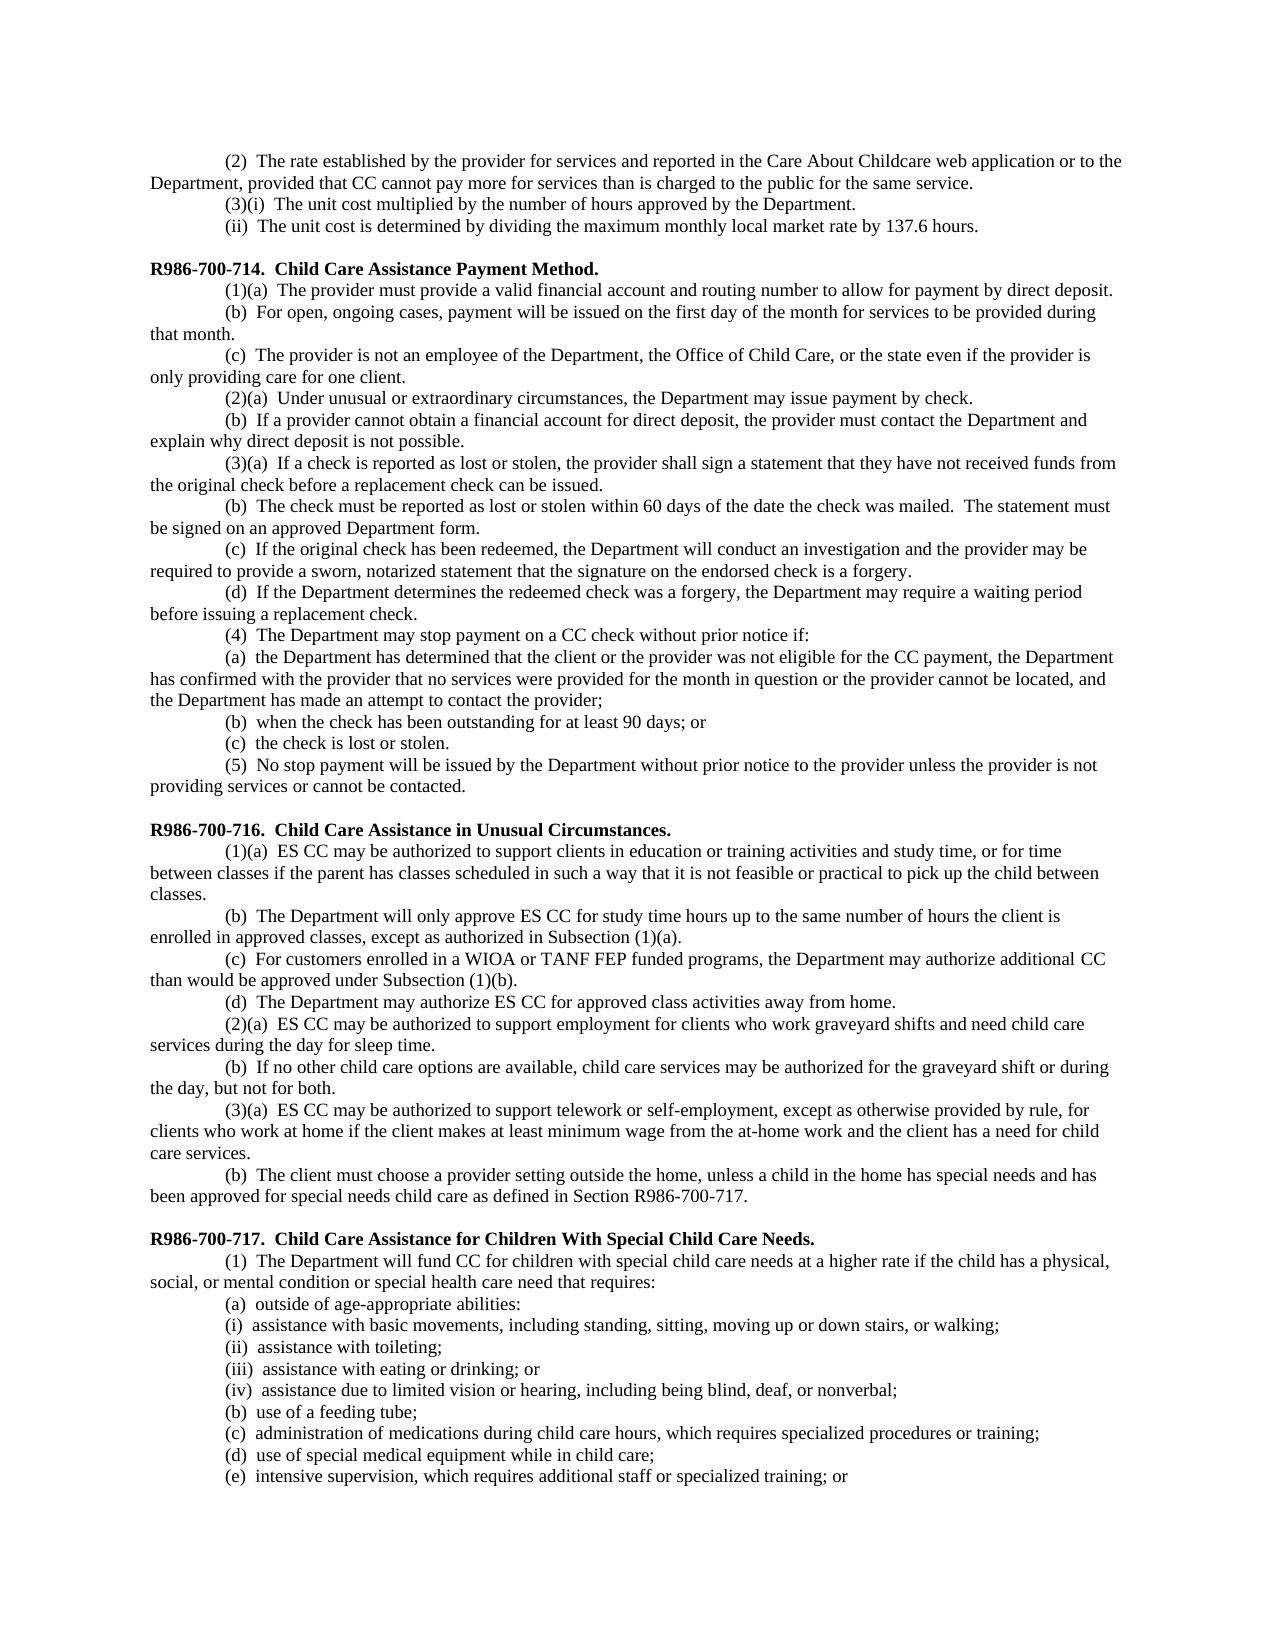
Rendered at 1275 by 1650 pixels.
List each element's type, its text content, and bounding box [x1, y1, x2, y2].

text (4) The Department may stop payment on a CC check without prior notice if: [150, 624, 1125, 646]
text (ii) The unit cost is determined by dividing the maximum monthly local market rate by 137.6 hours. [150, 215, 1125, 236]
text R986-700-717. Child Care Assistance for Children With Special Child Care Needs. [150, 1228, 1125, 1250]
text (3)(i) The unit cost multiplied by the number of hours approved by the Department. [150, 193, 1125, 215]
text (c) For customers enrolled in a WIOA or TANF FEP funded programs, the Department may authorize additional CC than would be approved under Subsection (1)(b). [150, 948, 1125, 991]
text (e) intensive supervision, which requires additional staff or specialized training; or [150, 1465, 1125, 1487]
text (b) The Department will only approve ES CC for study time hours up to the same number of hours the client is enrolled in approved classes, except as authorized in Subsection (1)(a). [150, 905, 1125, 948]
text (i) assistance with basic movements, including standing, sitting, moving up or down stairs, or walking; [150, 1314, 1125, 1336]
text (c) The provider is not an employee of the Department, the Office of Child Care, or the state even if the provider is only providing care for one client. [150, 344, 1125, 387]
text (2)(a) ES CC may be authorized to support employment for clients who work graveyard shifts and need child care services during the day for sleep time. [150, 1012, 1125, 1056]
text (c) administration of medications during child care hours, which requires specialized procedures or training; [150, 1422, 1125, 1444]
text R986-700-714. Child Care Assistance Payment Method. [150, 258, 1125, 279]
text R986-700-716. Child Care Assistance in Unusual Circumstances. [150, 818, 1125, 840]
text (1)(a) ES CC may be authorized to support clients in education or training activities and study time, or for time between classes if the parent has classes scheduled in such a way that it is not feasible or practical to pick up the child between classes. [150, 840, 1125, 905]
text (b) when the check has been outstanding for at least 90 days; or [150, 711, 1125, 732]
text (a) outside of age-appropriate abilities: [150, 1293, 1125, 1314]
text (2)(a) Under unusual or extraordinary circumstances, the Department may issue payment by check. [150, 387, 1125, 409]
text (c) the check is lost or stolen. [150, 732, 1125, 754]
text (1) The Department will fund CC for children with special child care needs at a higher rate if the child has a physical, social, or mental condition or special health care need that requires: [150, 1250, 1125, 1293]
text (ii) assistance with toileting; [150, 1336, 1125, 1357]
text (d) The Department may authorize ES CC for approved class activities away from home. [150, 991, 1125, 1012]
text (iv) assistance due to limited vision or hearing, including being blind, deaf, or nonverbal; [150, 1379, 1125, 1401]
text (b) If a provider cannot obtain a financial account for direct deposit, the provider must contact the Department and explain why direct deposit is not possible. [150, 409, 1125, 452]
text (b) The client must choose a provider setting outside the home, unless a child in the home has special needs and has been approved for special needs child care as defined in Section R986-700-717. [150, 1163, 1125, 1207]
text (d) use of special medical equipment while in child care; [150, 1444, 1125, 1465]
text (5) No stop payment will be issued by the Department without prior notice to the provider unless the provider is not providing services or cannot be contacted. [150, 754, 1125, 797]
text (b) use of a feeding tube; [150, 1401, 1125, 1422]
text (1)(a) The provider must provide a valid financial account and routing number to allow for payment by direct deposit. [150, 279, 1125, 301]
text (3)(a) ES CC may be authorized to support telework or self-employment, except as otherwise provided by rule, for clients who work at home if the client makes at least minimum wage from the at-home work and the client has a need for child care services. [150, 1099, 1125, 1163]
text (iii) assistance with eating or drinking; or [150, 1357, 1125, 1379]
text (c) If the original check has been redeemed, the Department will conduct an investigation and the provider may be required to provide a sworn, notarized statement that the signature on the endorsed check is a forgery. [150, 538, 1125, 581]
text (b) For open, ongoing cases, payment will be issued on the first day of the month for services to be provided during that month. [150, 301, 1125, 344]
text (3)(a) If a check is reported as lost or stolen, the provider shall sign a statement that they have not received funds from the original check before a replacement check can be issued. [150, 452, 1125, 495]
text (a) the Department has determined that the client or the provider was not eligible for the CC payment, the Department has confirmed with the provider that no services were provided for the month in question or the provider cannot be located, and the Department has made an attempt to contact the provider; [150, 646, 1125, 711]
text (d) If the Department determines the redeemed check was a forgery, the Department may require a waiting period before issuing a replacement check. [150, 581, 1125, 624]
text (2) The rate established by the provider for services and reported in the Care About Childcare web application or to the Department, provided that CC cannot pay more for services than is charged to the public for the same service. [150, 150, 1125, 193]
text (b) If no other child care options are available, child care services may be authorized for the graveyard shift or during the day, but not for both. [150, 1056, 1125, 1099]
text (b) The check must be reported as lost or stolen within 60 days of the date the check was mailed. The statement must be signed on an approved Department form. [150, 495, 1125, 538]
